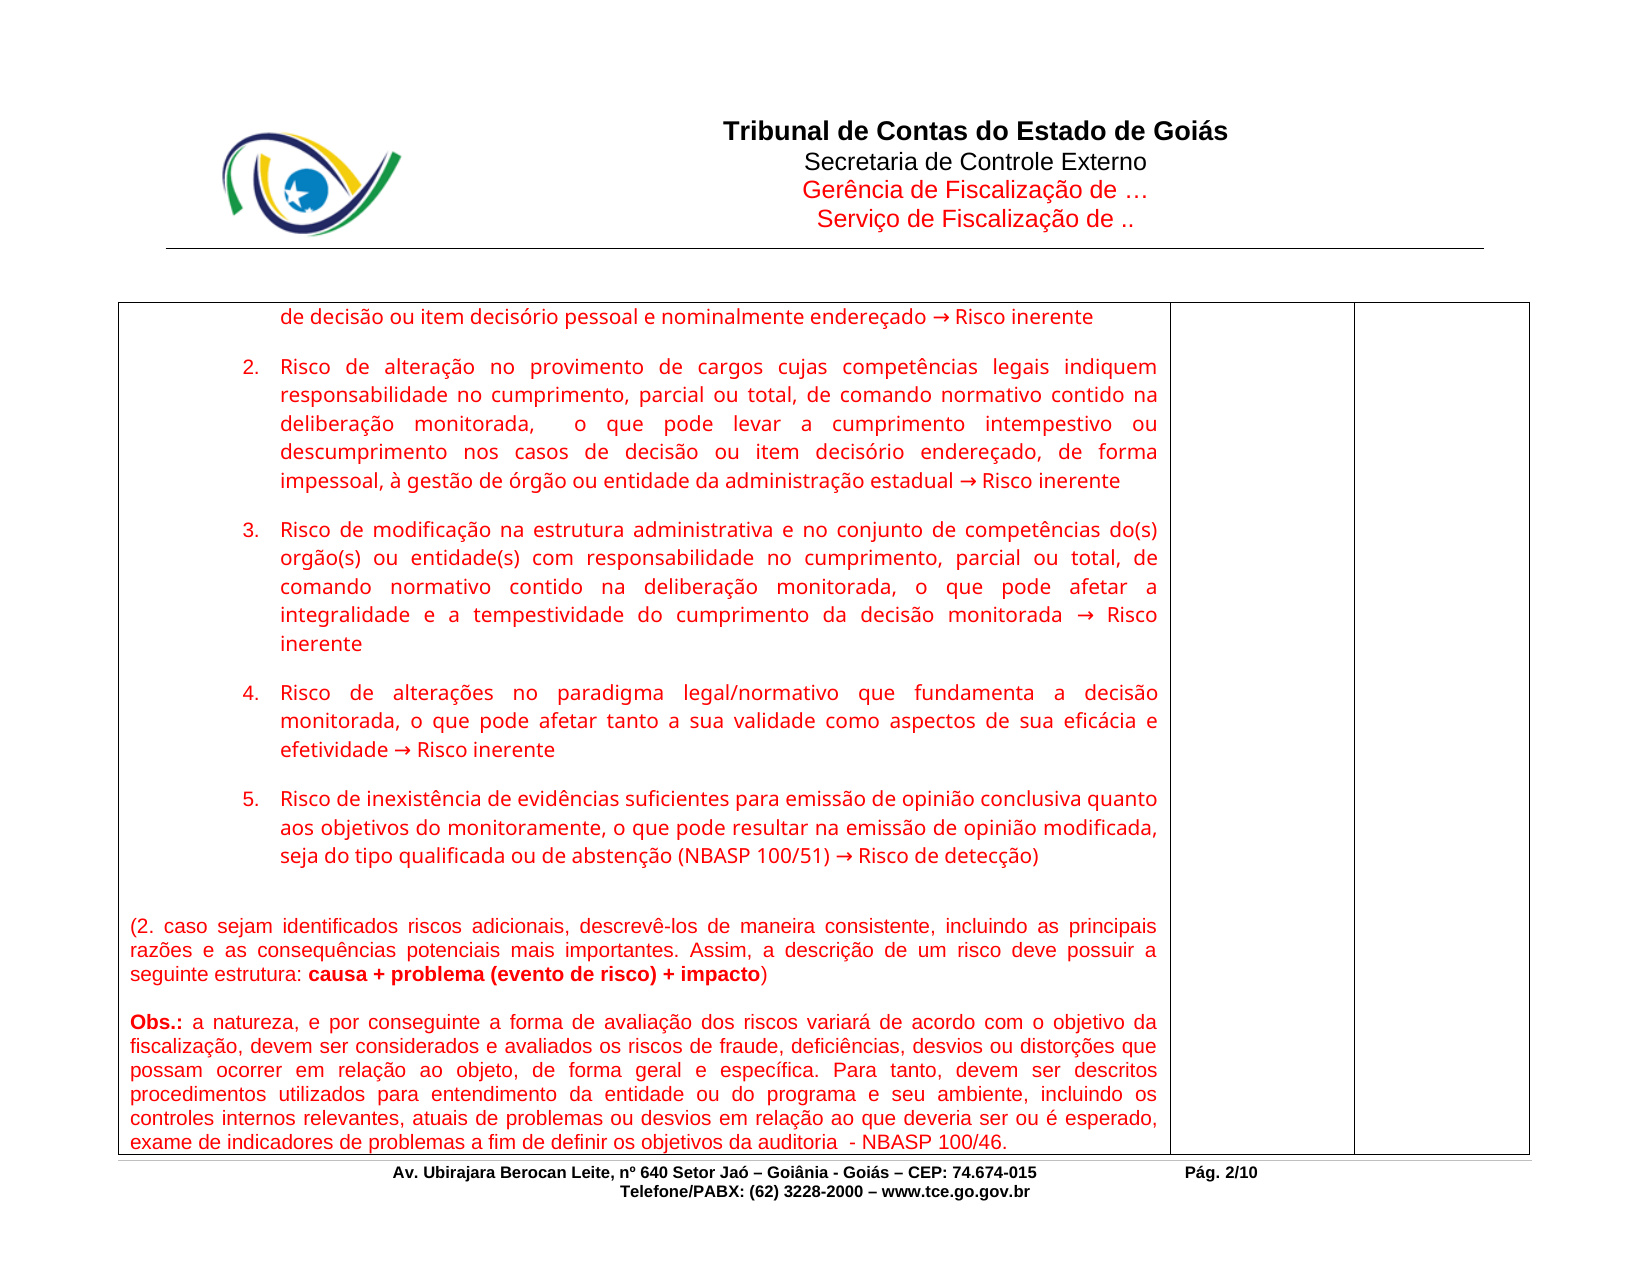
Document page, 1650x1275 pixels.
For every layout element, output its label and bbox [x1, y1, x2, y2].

picture [216, 126, 407, 244]
